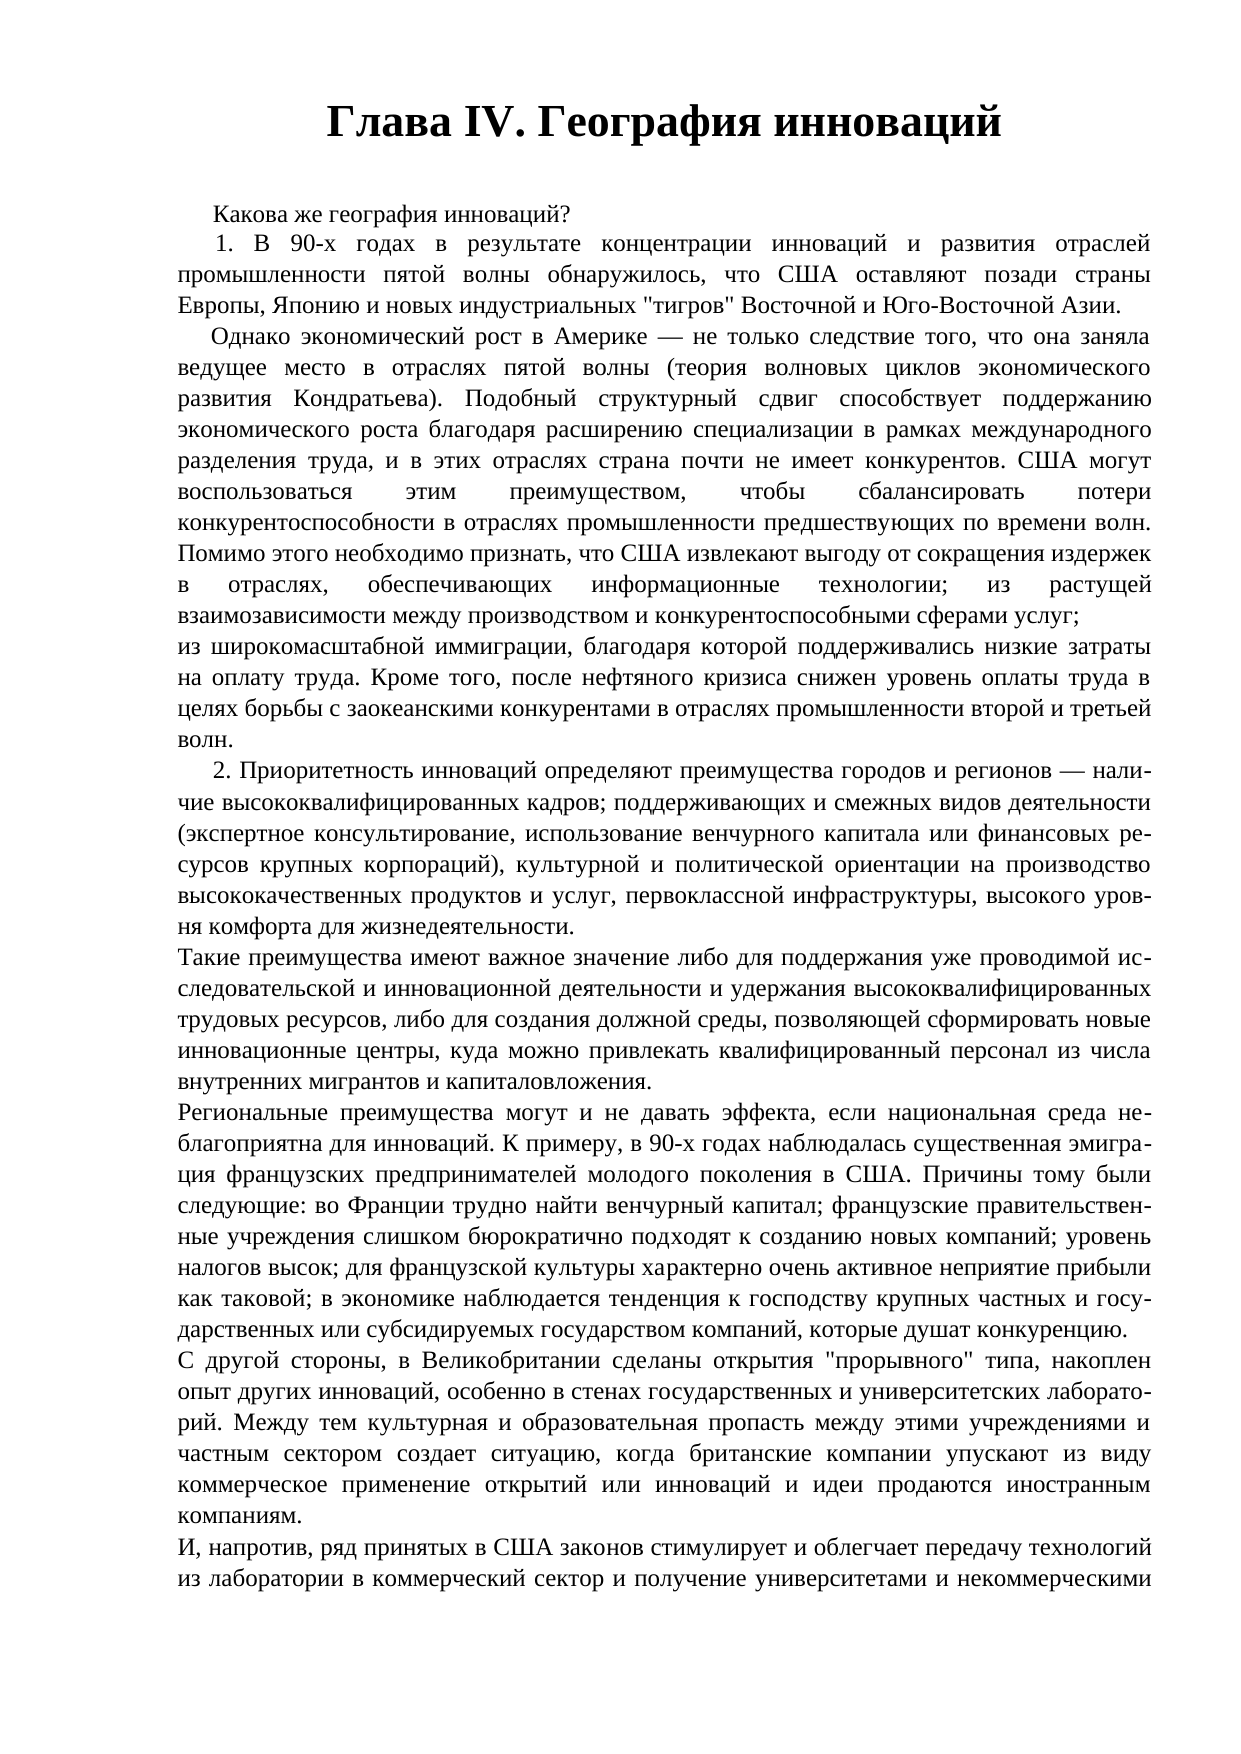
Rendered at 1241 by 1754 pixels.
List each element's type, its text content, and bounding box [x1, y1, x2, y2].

text из широкомасштабной иммиграции, благодаря которой поддерживались низкие затраты на оплату труда. Кроме того, после нефтяного кризиса снижен уровень оплаты труда в целях борьбы с заокеанскими конкурентами в отраслях промышленности второй и третьей волн. [177, 631, 1152, 753]
text Такие преимущества имеют важное значение либо для поддержания уже проводимой исследовательской и инновационной деятельности и удержания высококвалифицированных трудовых ресурсов, либо для создания должной среды, позволяющей сформировать новые инновационные центры, куда можно привлекать квалифицированный персонал из числа внутренних мигрантов и капиталовложения. [177, 942, 1152, 1095]
text С другой стороны, в Великобритании сделаны открытия "прорывного" типа, накоплен опыт других инноваций, особенно в стенах государственных и университетских лабораторий. Между тем культурная и образовательная пропасть между этими учреждениями и частным сектором создает ситуацию, когда британские компании упускают из виду коммерческое применение открытий или инноваций и идеи продаются иностранным компаниям. [177, 1345, 1152, 1529]
text Однако экономический рост в Америке — не только следствие того, что она заняла ведущее место в отраслях пятой волны (теория волновых циклов экономического развития Кондратьева). Подобный структурный сдвиг способствует поддержанию экономического роста благодаря расширению специализации в рамках международного разделения труда, и в этих отраслях страна почти не имеет конкурентов. США могут воспользоваться этим преимуществом, чтобы сбалансировать потери конкурентоспособности в отраслях промышленности предшествующих по времени волн. Помимо этого необходимо признать, что США извлекают выгоду от сокращения издержек в отраслях, обеспечивающих информационные технологии; из растущей взаимозависимости между производством и конкурентоспособными сферами услуг; [177, 321, 1152, 629]
text 1. В 90-х годах в результате концентрации инноваций и развития отраслей промышленности пятой волны обнаружилось, что США оставляют позади страны Европы, Японию и новых индустриальных "тигров" Восточной и Юго-Восточной Азии. [177, 228, 1152, 319]
text Региональные преимущества могут и не давать эффекта, если национальная среда неблагоприятна для инноваций. К примеру, в 90-х годах наблюдалась существенная эмиграция французских предпринимателей молодого поколения в США. Причины тому были следующие: во Франции трудно найти венчурный капитал; французские правительственные учреждения слишком бюрократично подходят к созданию новых компаний; уровень налогов высок; для французской культуры характерно очень активное неприятие прибыли как таковой; в экономике наблюдается тенденция к господству крупных частных и государственных или субсидируемых государством компаний, которые душат конкуренцию. [177, 1097, 1152, 1343]
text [177, 1532, 1152, 1591]
text Какова же география инноваций? [177, 199, 1152, 228]
text Глава IV. География инноваций [177, 94, 1152, 146]
text 2. Приоритетность инноваций определяют преимущества городов и регионов — наличие высококвалифицированных кадров; поддерживающих и смежных видов деятельности (экспертное консультирование, использование венчурного капитала или финансовых ресурсов крупных корпораций), культурной и политической ориентации на производство высококачественных продуктов и услуг, первоклассной инфраструктуры, высокого уровня комфорта для жизнедеятельности. [177, 756, 1152, 939]
